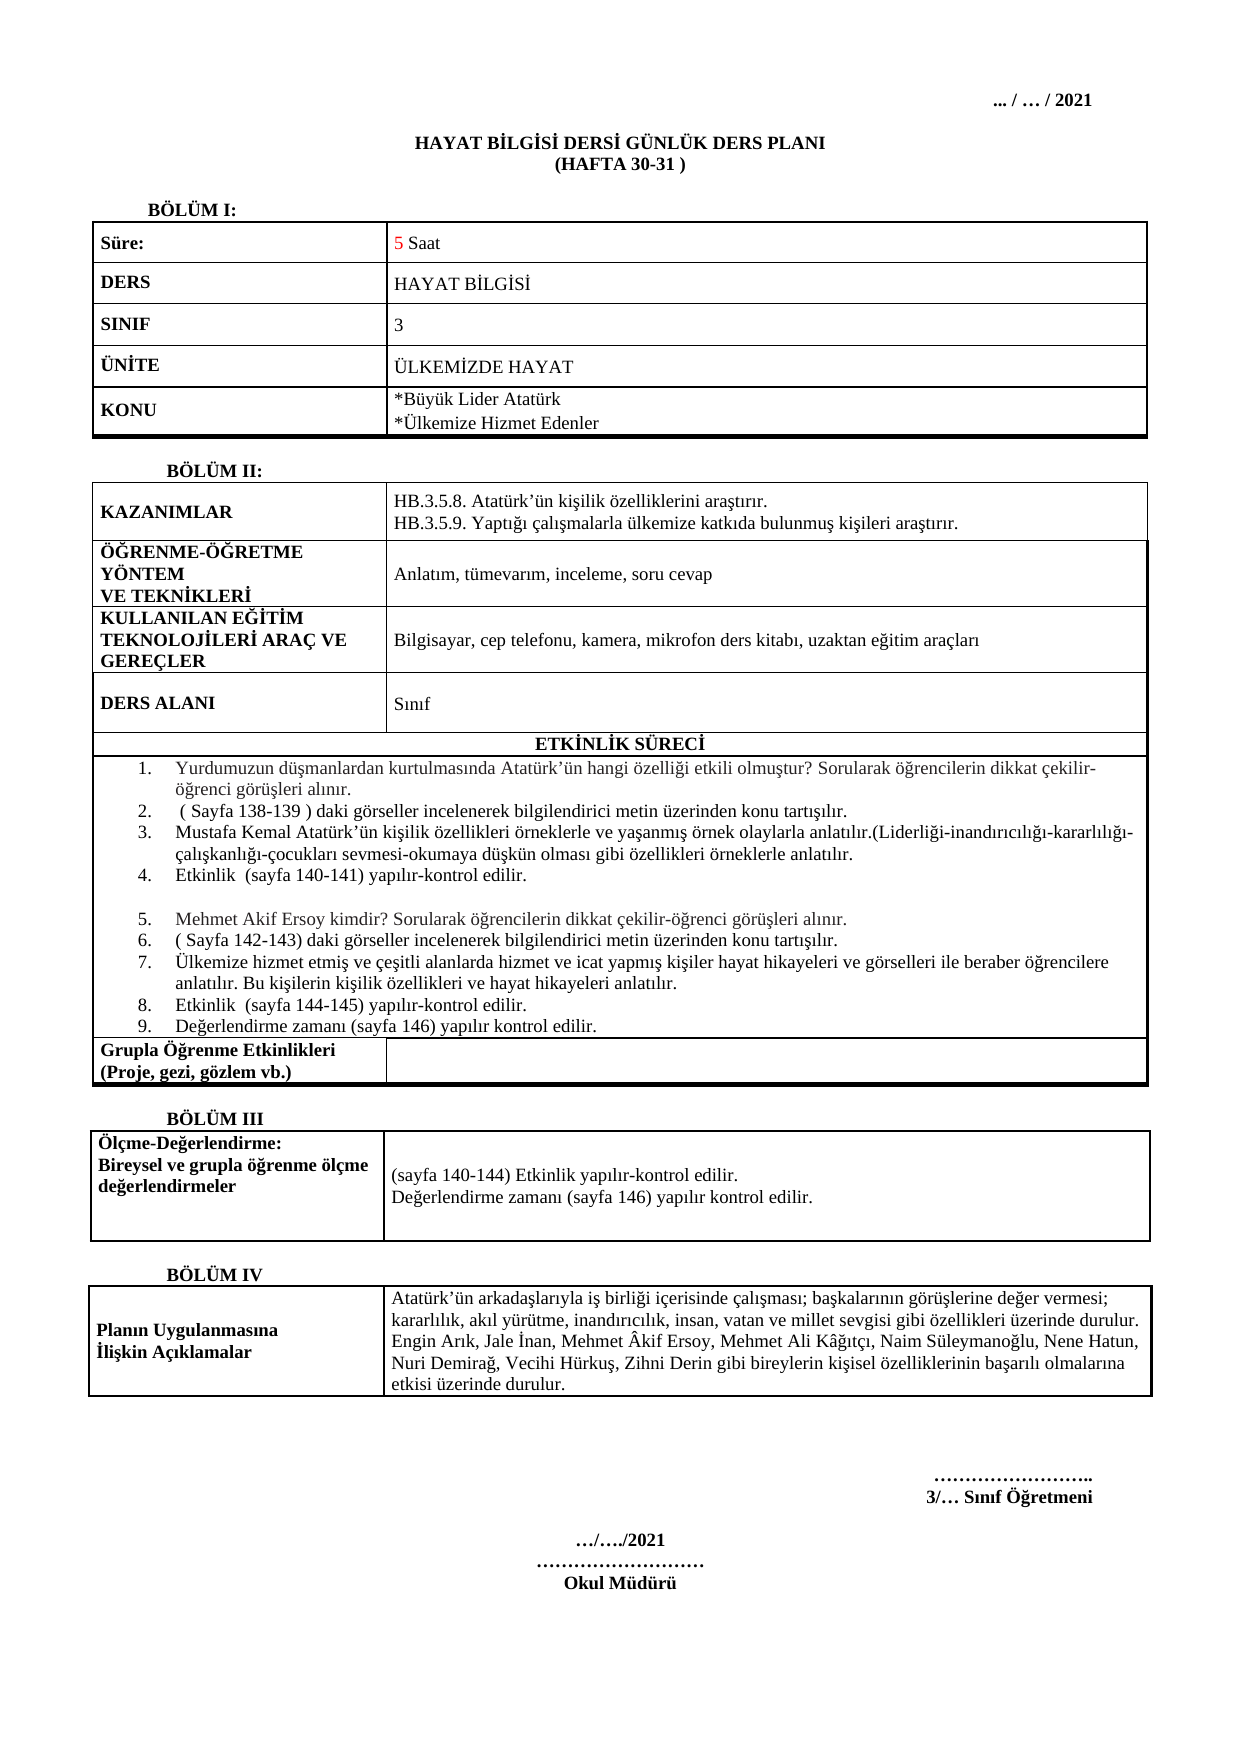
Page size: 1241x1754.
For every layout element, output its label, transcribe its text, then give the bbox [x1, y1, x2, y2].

text ... / … / 2021 [148, 89, 1092, 110]
subtitle BÖLÜM IV [148, 1263, 1092, 1285]
table_header Ölçme-Değerlendirme: Bireysel ve grupla öğrenme ölçme değerlendirmeler [92, 1132, 383, 1240]
text Okul Müdürü [148, 1572, 1092, 1593]
table_cell KULLANILAN EĞİTİM TEKNOLOJİLERİ ARAÇ VE GEREÇLER [93, 607, 386, 672]
table_cell *Büyük Lider Atatürk *Ülkemize Hizmet Edenler [388, 388, 1146, 434]
subtitle BÖLÜM III [148, 1108, 1092, 1130]
table_header Atatürk’ün arkadaşlarıyla iş birliği içerisinde çalışması; başkalarının görüşlerine değer vermesi; kararlılık, akıl yürütme, inandırıcılık, insan, vatan ve millet sevgisi gibi özellikleri üzerinde durulur. Engin Arık, Jale İnan, Mehmet Âkif Ersoy, Mehmet Ali Kâğıtçı, Naim Süleymanoğlu, Nene Hatun, Nuri Demirağ, Vecihi Hürkuş, Zihni Derin gibi bireylerin kişisel özelliklerinin başarılı olmalarına etkisi üzerinde durulur. [385, 1287, 1150, 1395]
table_cell Anlatım, tümevarım, inceleme, soru cevap [387, 541, 1146, 606]
table_cell Grupla Öğrenme Etkinlikleri (Proje, gezi, gözlem vb.) [94, 1038, 386, 1082]
table_cell DERS ALANI [94, 673, 386, 731]
table_header Planın Uygulanmasına İlişkin Açıklamalar [90, 1287, 383, 1395]
table_cell ÖĞRENME-ÖĞRETME YÖNTEM VE TEKNİKLERİ [93, 541, 386, 606]
table_cell ÜNİTE [94, 346, 386, 386]
text …/…./2021 [148, 1529, 1092, 1550]
text (HAFTA 30-31 ) [148, 153, 1092, 175]
text BÖLÜM II: [148, 460, 1092, 482]
text …………………….. [148, 1464, 1092, 1486]
table_cell Sınıf [387, 673, 1146, 731]
table_cell [387, 1039, 1146, 1082]
table_cell SINIF [94, 304, 386, 344]
table_header (sayfa 140-144) Etkinlik yapılır-kontrol edilir. Değerlendirme zamanı (sayfa 146) yapılır kontrol edilir. [385, 1132, 1149, 1240]
table_cell 3 [388, 304, 1146, 344]
table_cell DERS [94, 263, 386, 303]
table_header Süre: [94, 223, 386, 262]
table_cell ETKİNLİK SÜRECİ [94, 733, 1146, 754]
text HAYAT BİLGİSİ DERSİ GÜNLÜK DERS PLANI [148, 132, 1092, 153]
text ……………………… [148, 1550, 1092, 1572]
table_cell Yurdumuzun düşmanlardan kurtulmasında Atatürk’ün hangi özelliği etkili olmuştur? Sorularak öğrencilerin dikkat çekilir-öğrenci görüşleri alınır. ( Sayfa 138-139 ) daki görseller incelenerek bilgilendirici metin üzerinden konu tartışılır. Mustafa Kemal Atatürk’ün kişilik özellikleri örneklerle ve yaşanmış örnek olaylarla anlatılır.(Liderliği-inandırıcılığı-kararlılığı-çalışkanlığı-çocukları sevmesi-okumaya düşkün olması gibi özellikleri örneklerle anlatılır. Etkinlik (sayfa 140-141) yapılır-kontrol edilir. Mehmet Akif Ersoy kimdir? Sorularak öğrencilerin dikkat çekilir-öğrenci görüşleri alınır. ( Sayfa 142-143) daki görseller incelenerek bilgilendirici metin üzerinden konu tartışılır. Ülkemize hizmet etmiş ve çeşitli alanlarda hizmet ve icat yapmış kişiler hayat hikayeleri ve görselleri ile beraber öğrencilere anlatılır. Bu kişilerin kişilik özellikleri ve hayat hikayeleri anlatılır. Etkinlik (sayfa 144-145) yapılır-kontrol edilir. Değerlendirme zamanı (sayfa 146) yapılır kontrol edilir. [94, 757, 1146, 1037]
table_cell KONU [94, 388, 386, 434]
table_header HB.3.5.8. Atatürk’ün kişilik özelliklerini araştırır. HB.3.5.9. Yaptığı çalışmalarla ülkemize katkıda bulunmuş kişileri araştırır. [387, 483, 1147, 540]
text BÖLÜM I: [148, 199, 1092, 221]
table_header KAZANIMLAR [93, 483, 386, 540]
table_cell HAYAT BİLGİSİ [388, 263, 1146, 303]
table_cell Bilgisayar, cep telefonu, kamera, mikrofon ders kitabı, uzaktan eğitim araçları [387, 607, 1146, 672]
text 3/… Sınıf Öğretmeni [148, 1486, 1092, 1507]
table_cell ÜLKEMİZDE HAYAT [388, 346, 1146, 386]
table_header 5 Saat [388, 223, 1146, 262]
